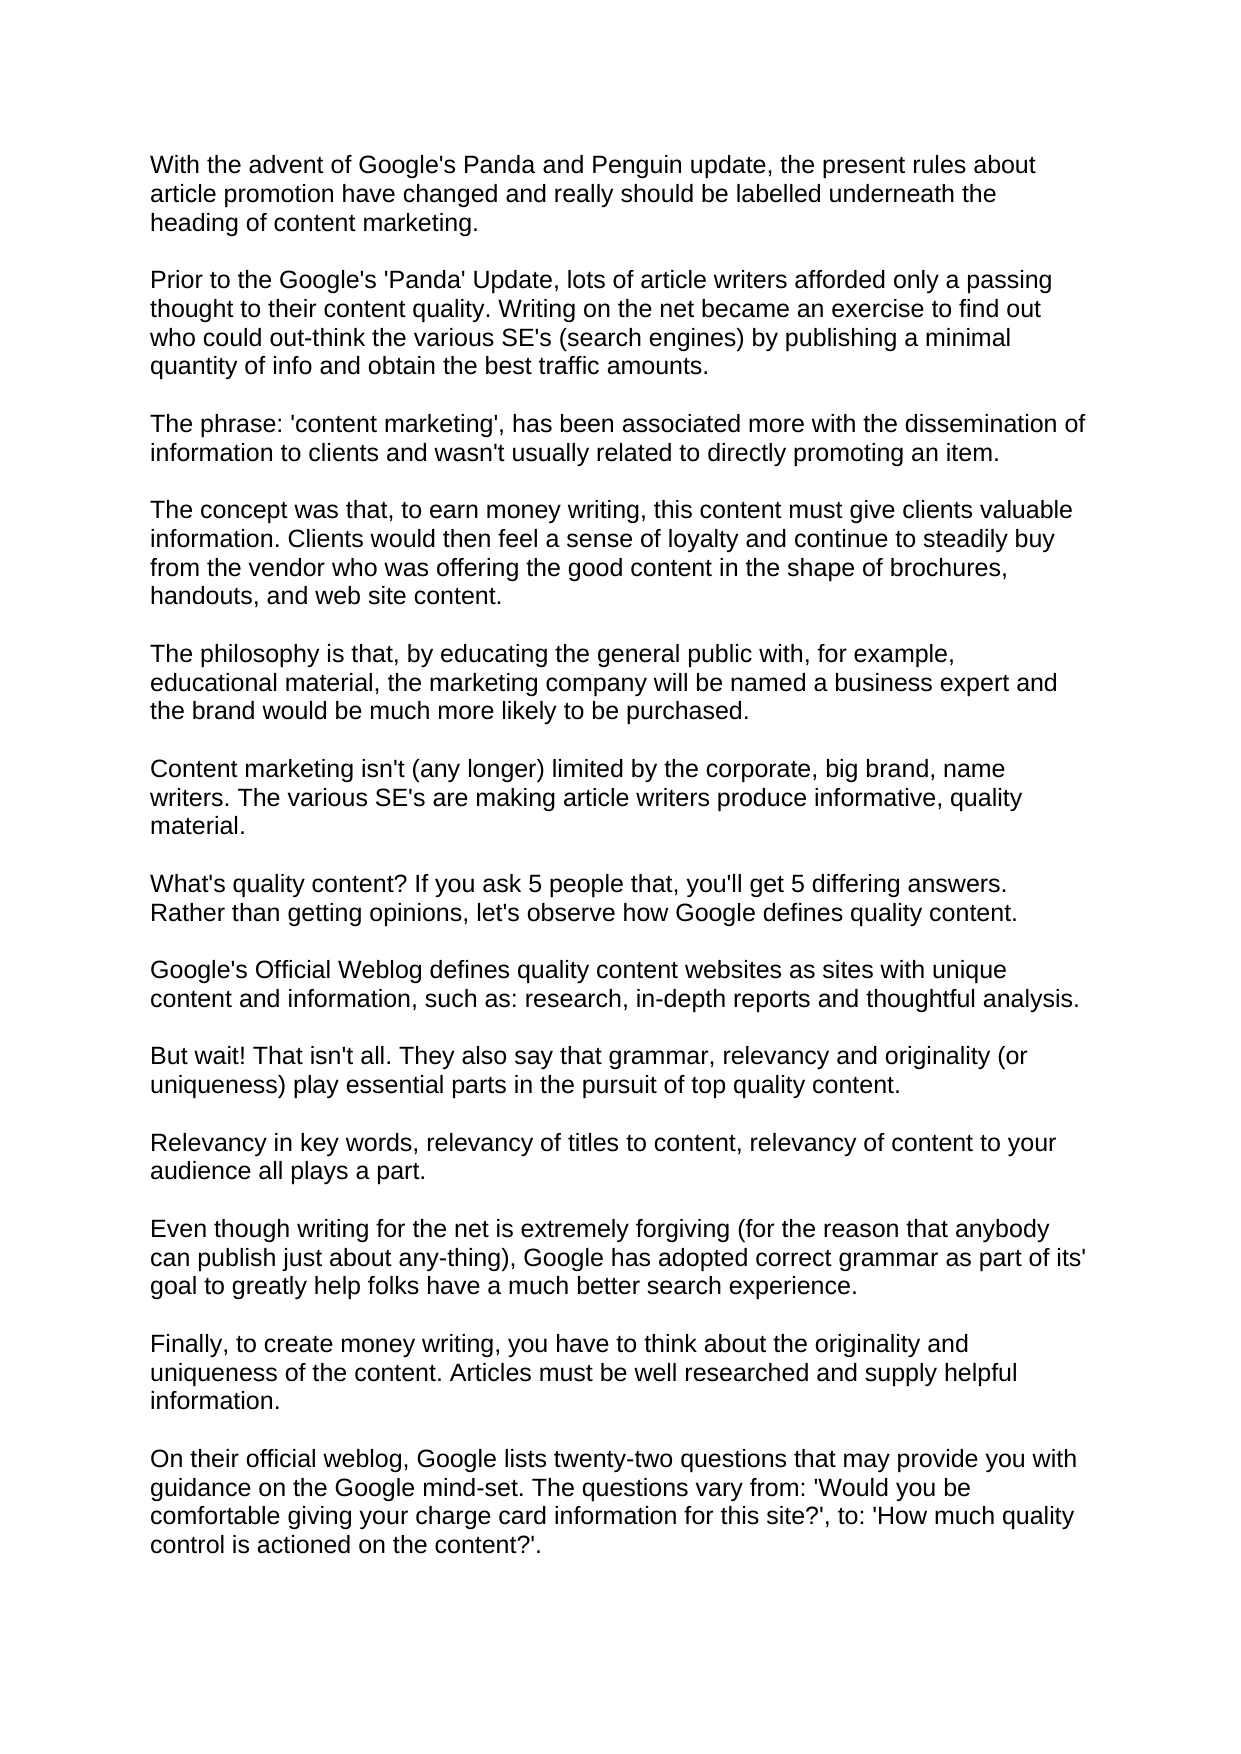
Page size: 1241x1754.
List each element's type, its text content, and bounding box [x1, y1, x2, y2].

text Even though writing for the net is extremely forgiving (for the reason that anybody can publish just about any-thing), Google has adopted correct grammar as part of its' goal to greatly help folks have a much better search experience. [150, 1214, 1090, 1300]
text The concept was that, to earn money writing, this content must give clients valuable information. Clients would then feel a sense of loyalty and continue to steadily buy from the vendor who was offering the good content in the shape of brochures, handouts, and web site content. [150, 495, 1090, 610]
text Content marketing isn't (any longer) limited by the corporate, big brand, name writers. The various SE's are making article writers produce informative, quality material. [150, 754, 1090, 840]
text The philosophy is that, by educating the general public with, for example, educational material, the marketing company will be named a business expert and the brand would be much more likely to be purchased. [150, 639, 1090, 725]
text Relevancy in key words, relevancy of titles to content, relevancy of content to your audience all plays a part. [150, 1127, 1090, 1185]
text Google's Official Weblog defines quality content websites as sites with unique content and information, such as: research, in-depth reports and thoughtful analysis. [150, 955, 1090, 1012]
text But wait! That isn't all. They also say that grammar, relevancy and originality (or uniqueness) play essential parts in the pursuit of top quality content. [150, 1041, 1090, 1099]
text On their official weblog, Google lists twenty-two questions that may provide you with guidance on the Google mind-set. The questions vary from: 'Would you be comfortable giving your charge card information for this site?', to: 'How much quality control is actioned on the content?'. [150, 1444, 1090, 1559]
text Prior to the Google's 'Panda' Update, lots of article writers afforded only a passing thought to their content quality. Writing on the net became an exercise to find out who could out-think the various SE's (search engines) by publishing a minimal quantity of info and obtain the best traffic amounts. [150, 265, 1090, 380]
text Finally, to create money writing, you have to think about the originality and uniqueness of the content. Articles must be well researched and supply helpful information. [150, 1329, 1090, 1415]
text What's quality content? If you ask 5 people that, you'll get 5 differing answers. Rather than getting opinions, let's observe how Google defines quality content. [150, 869, 1090, 926]
text With the advent of Google's Panda and Penguin update, the present rules about article promotion have changed and really should be labelled underneath the heading of content marketing. [150, 150, 1090, 236]
text The phrase: 'content marketing', has been associated more with the dissemination of information to clients and wasn't usually related to directly promoting an item. [150, 409, 1090, 466]
